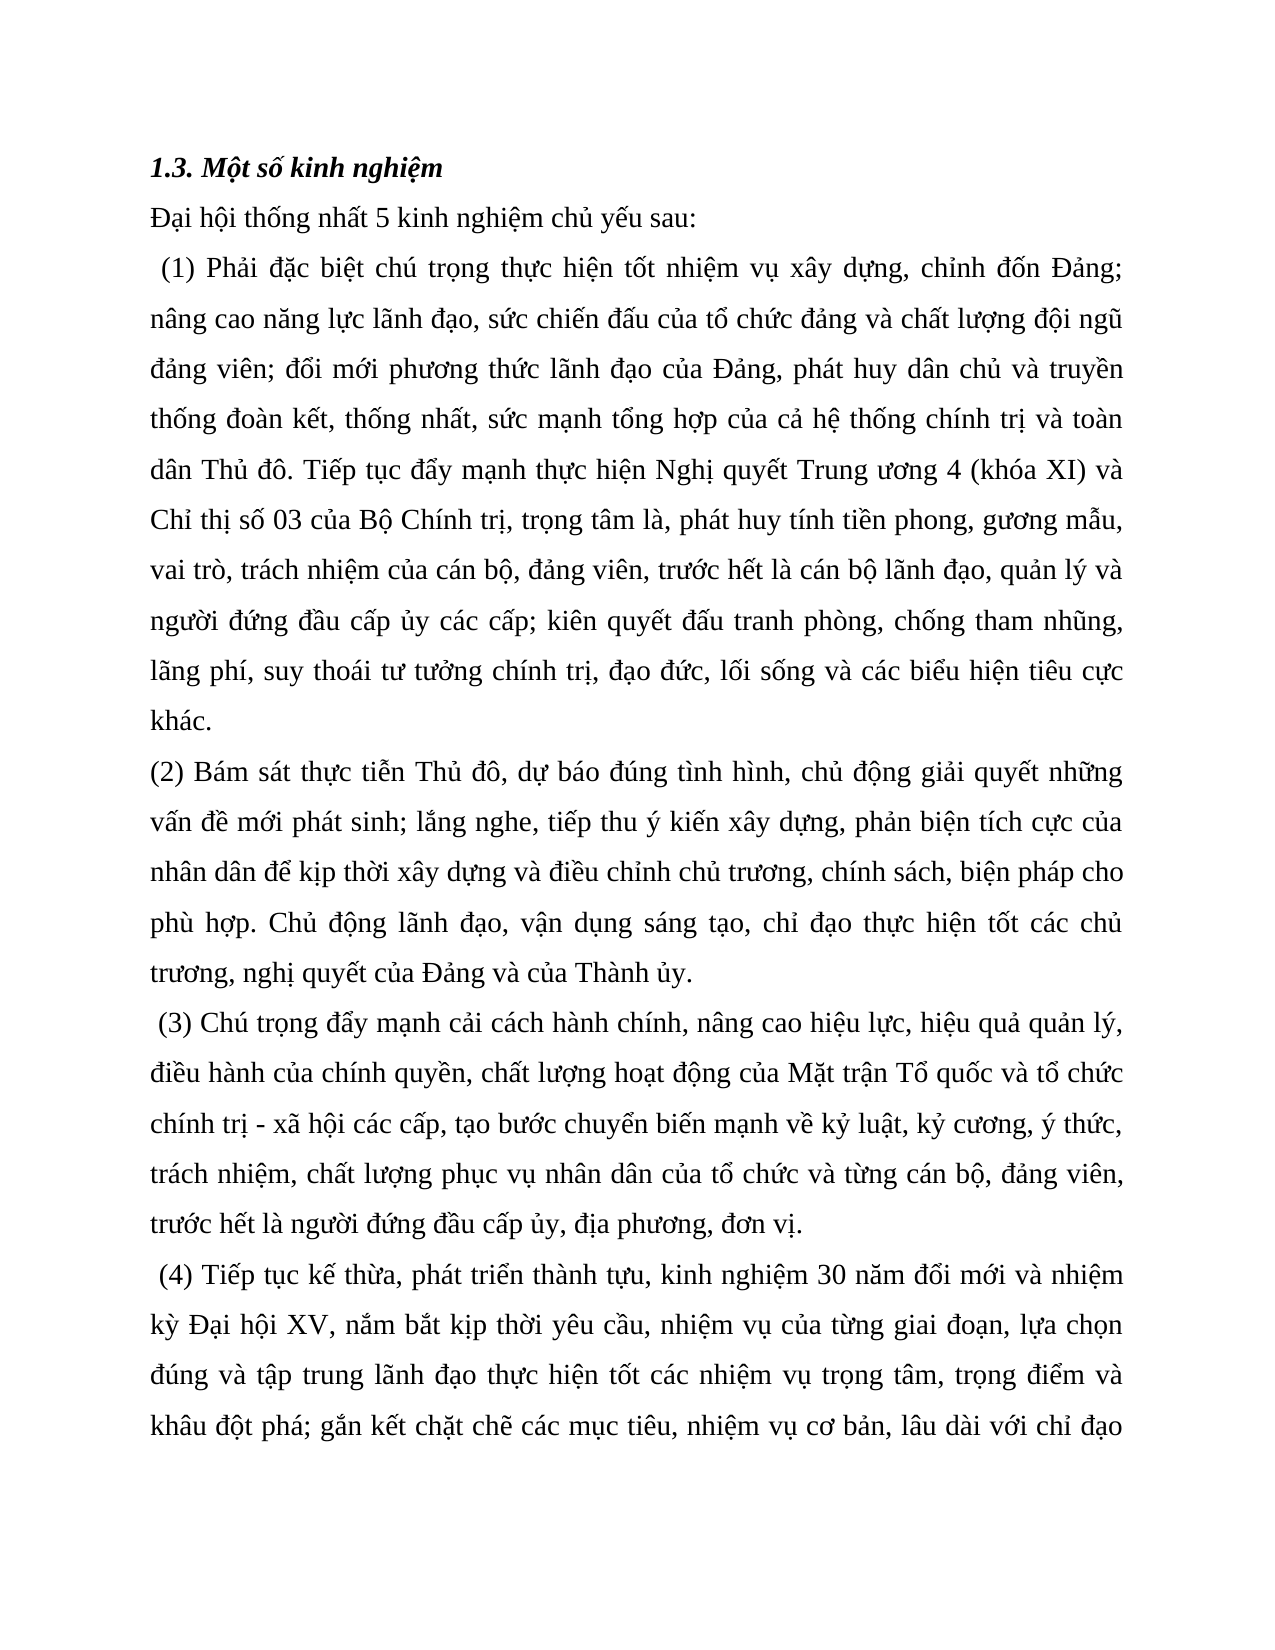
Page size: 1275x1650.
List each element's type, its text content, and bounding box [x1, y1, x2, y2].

text Đại hội thống nhất 5 kinh nghiệm chủ yếu sau: [150, 200, 1125, 234]
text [150, 1257, 1125, 1441]
text (1) Phải đặc biệt chú trọng thực hiện tốt nhiệm vụ xây dựng, chỉnh đốn Đảng; nâng cao năng lực lãnh đạo, sức chiến đấu của tổ chức đảng và chất lượng đội ngũ đảng viên; đổi mới phương thức lãnh đạo của Đảng, phát huy dân chủ và truyền thống đoàn kết, thống nhất, sức mạnh tổng hợp của cả hệ thống chính trị và toàn dân Thủ đô. Tiếp tục đẩy mạnh thực hiện Nghị quyết Trung ương 4 (khóa XI) và Chỉ thị số 03 của Bộ Chính trị, trọng tâm là, phát huy tính tiền phong, gương mẫu, vai trò, trách nhiệm của cán bộ, đảng viên, trước hết là cán bộ lãnh đạo, quản lý và người đứng đầu cấp ủy các cấp; kiên quyết đấu tranh phòng, chống tham nhũng, lãng phí, suy thoái tư tưởng chính trị, đạo đức, lối sống và các biểu hiện tiêu cực khác. (2) Bám sát thực tiễn Thủ đô, dự báo đúng tình hình, chủ động giải quyết những vấn đề mới phát sinh; lắng nghe, tiếp thu ý kiến xây dựng, phản biện tích cực của nhân dân để kịp thời xây dựng và điều chỉnh chủ trương, chính sách, biện pháp cho phù hợp. Chủ động lãnh đạo, vận dụng sáng tạo, chỉ đạo thực hiện tốt các chủ trương, nghị quyết của Đảng và của Thành ủy. [150, 251, 1125, 988]
text (3) Chú trọng đẩy mạnh cải cách hành chính, nâng cao hiệu lực, hiệu quả quản lý, điều hành của chính quyền, chất lượng hoạt động của Mặt trận Tổ quốc và tổ chức chính trị - xã hội các cấp, tạo bước chuyển biến mạnh về kỷ luật, kỷ cương, ý thức, trách nhiệm, chất lượng phục vụ nhân dân của tổ chức và từng cán bộ, đảng viên, trước hết là người đứng đầu cấp ủy, địa phương, đơn vị. [150, 1005, 1125, 1240]
text 1.3. Một số kinh nghiệm [150, 150, 1125, 183]
